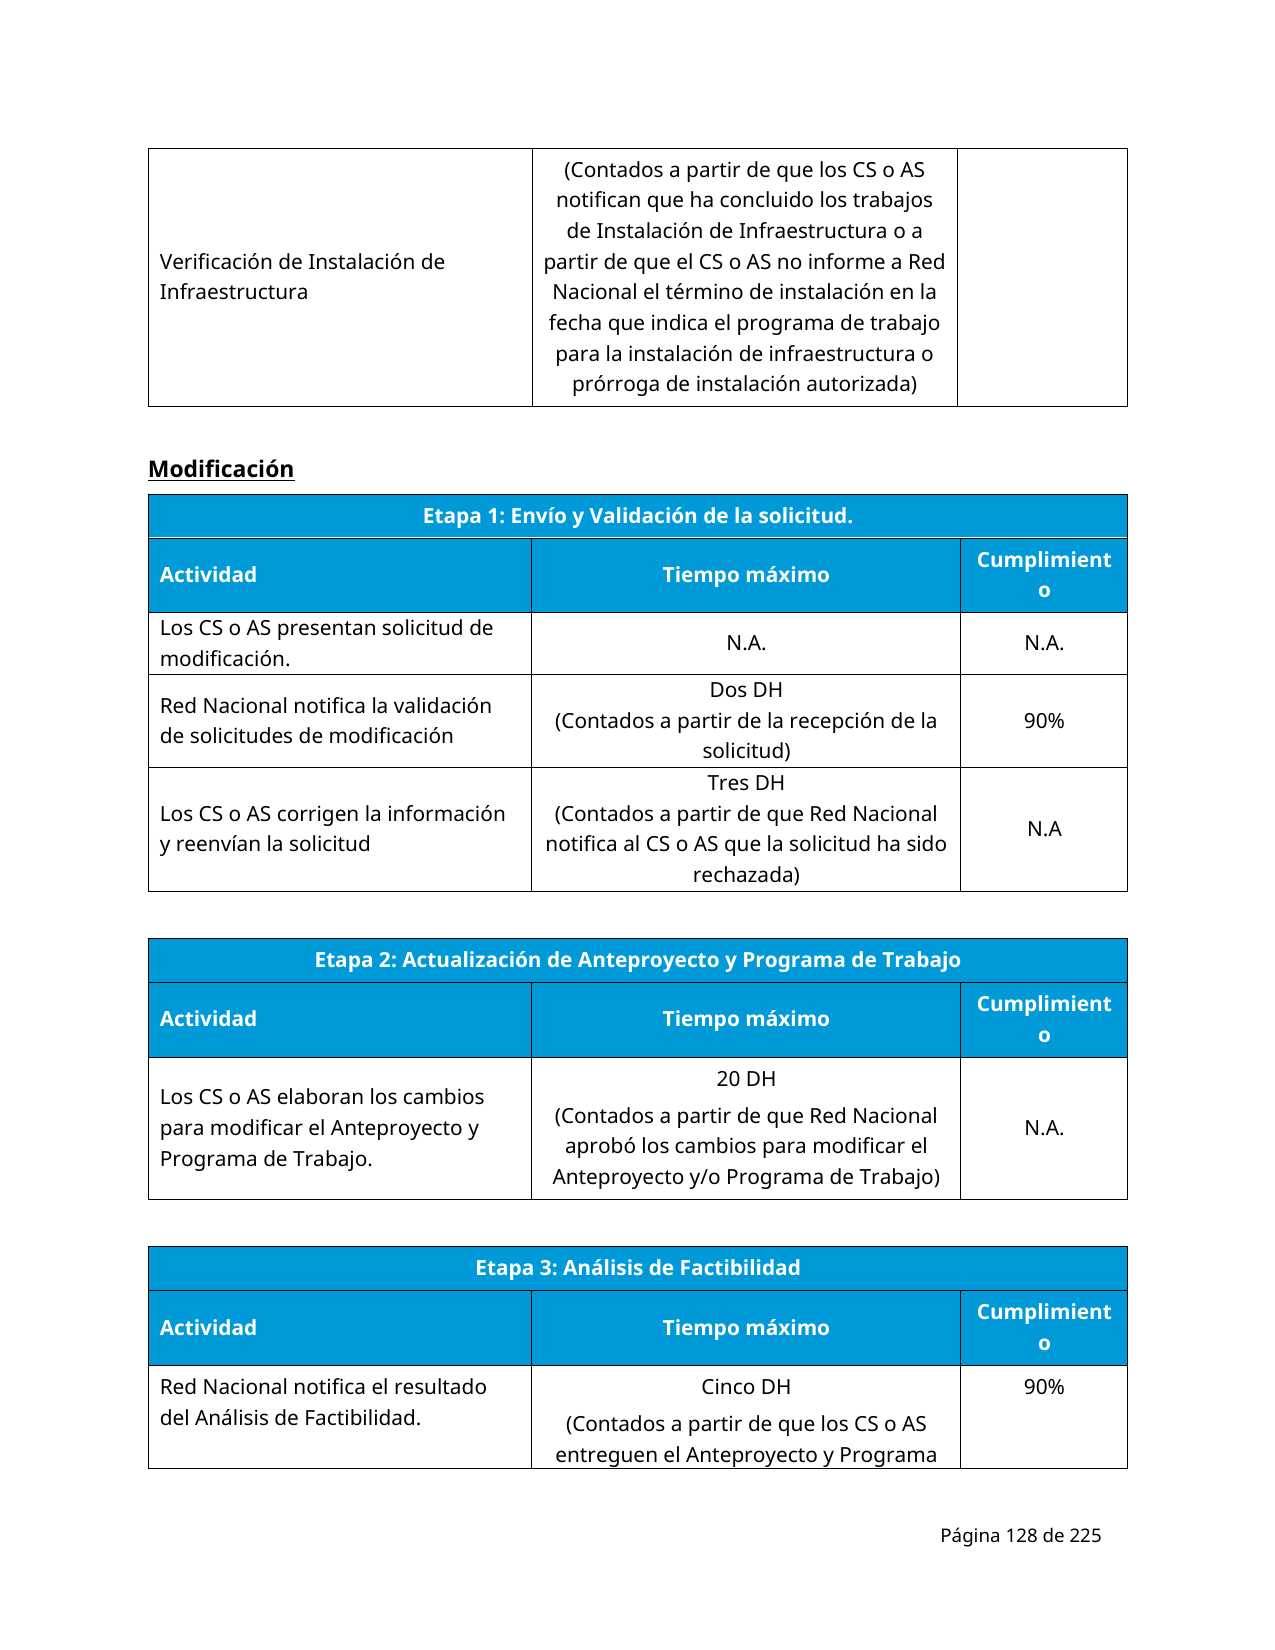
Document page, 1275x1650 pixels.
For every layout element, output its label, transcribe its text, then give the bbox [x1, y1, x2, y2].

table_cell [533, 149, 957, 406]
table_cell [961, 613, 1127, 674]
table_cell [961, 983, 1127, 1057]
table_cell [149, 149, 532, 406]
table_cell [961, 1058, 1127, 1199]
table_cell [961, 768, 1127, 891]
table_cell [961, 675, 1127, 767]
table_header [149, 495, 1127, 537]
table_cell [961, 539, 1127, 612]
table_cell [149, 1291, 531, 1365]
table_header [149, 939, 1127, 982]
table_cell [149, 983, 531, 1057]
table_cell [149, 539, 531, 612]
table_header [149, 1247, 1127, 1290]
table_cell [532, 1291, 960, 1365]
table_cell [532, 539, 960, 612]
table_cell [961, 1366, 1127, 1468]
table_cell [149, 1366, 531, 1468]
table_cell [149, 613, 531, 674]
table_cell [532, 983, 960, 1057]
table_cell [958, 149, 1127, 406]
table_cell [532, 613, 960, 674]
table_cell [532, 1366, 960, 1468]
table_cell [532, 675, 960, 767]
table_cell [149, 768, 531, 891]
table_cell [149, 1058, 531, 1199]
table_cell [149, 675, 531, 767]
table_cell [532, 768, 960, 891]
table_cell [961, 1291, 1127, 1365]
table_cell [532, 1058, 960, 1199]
text Modificación [148, 453, 1127, 485]
